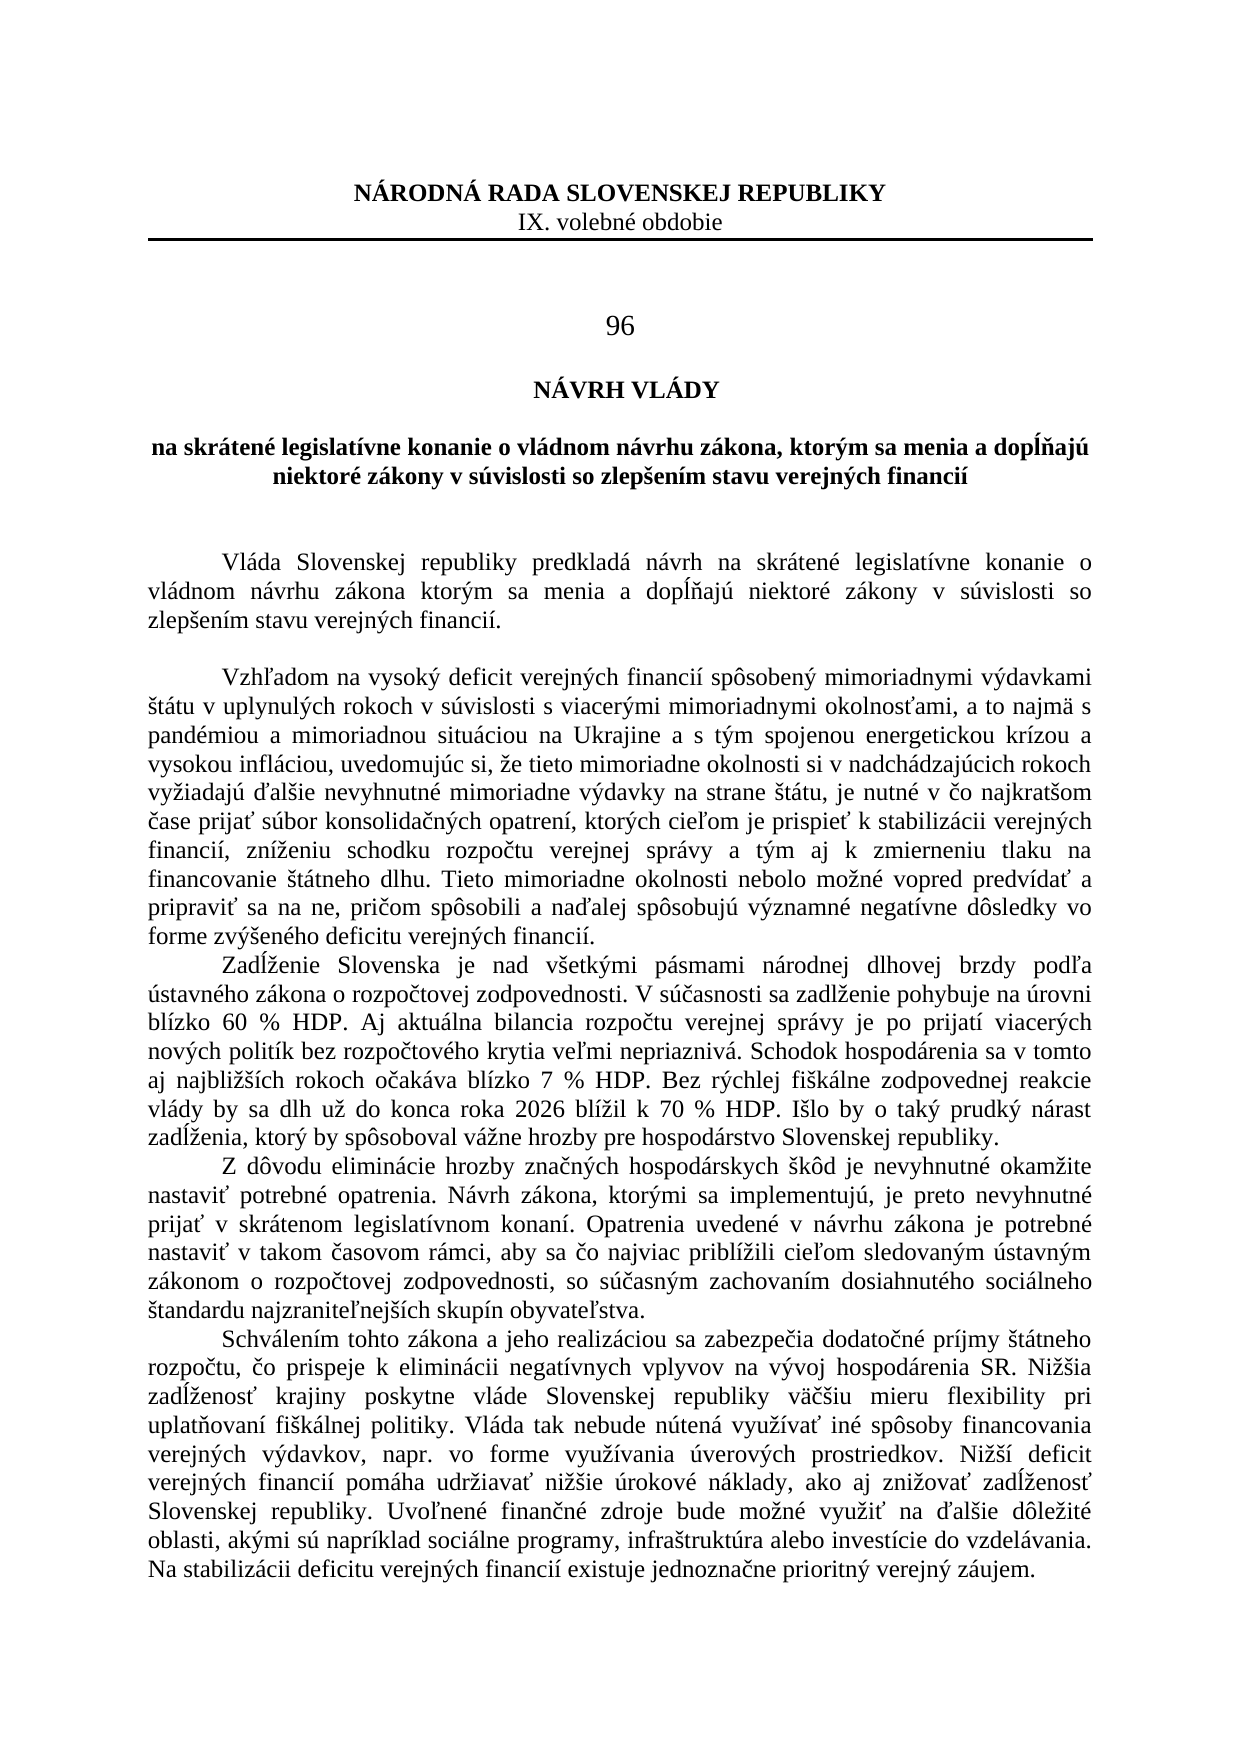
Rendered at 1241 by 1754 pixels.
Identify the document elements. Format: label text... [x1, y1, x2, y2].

text NÁRODNÁ RADA SLOVENSKEJ REPUBLIKY [148, 178, 1093, 207]
text IX. volebné obdobie [148, 207, 1093, 238]
text 96 [148, 308, 1093, 341]
text na skrátené legislatívne konanie o vládnom návrhu zákona, ktorým sa menia a dopĺňajú niektoré zákony v súvislosti so zlepšením stavu verejných financií [148, 432, 1093, 490]
text NÁVRH VLÁDY [148, 375, 1093, 404]
text Vláda Slovenskej republiky predkladá návrh na skrátené legislatívne konanie o vládnom návrhu zákona ktorým sa menia a dopĺňajú niektoré zákony v súvislosti so zlepšením stavu verejných financií. [148, 547, 1093, 634]
text Vzhľadom na vysoký deficit verejných financií spôsobený mimoriadnymi výdavkami štátu v uplynulých rokoch v súvislosti s viacerými mimoriadnymi okolnosťami, a to najmä s pandémiou a mimoriadnou situáciou na Ukrajine a s tým spojenou energetickou krízou a vysokou infláciou, uvedomujúc si, že tieto mimoriadne okolnosti si v nadchádzajúcich rokoch vyžiadajú ďalšie nevyhnutné mimoriadne výdavky na strane štátu, je nutné v čo najkratšom čase prijať súbor konsolidačných opatrení, ktorých cieľom je prispieť k stabilizácii verejných financií, zníženiu schodku rozpočtu verejnej správy a tým aj k zmierneniu tlaku na financovanie štátneho dlhu. Tieto mimoriadne okolnosti nebolo možné vopred predvídať a pripraviť sa na ne, pričom spôsobili a naďalej spôsobujú významné negatívne dôsledky vo forme zvýšeného deficitu verejných financií. [148, 662, 1093, 950]
text Z dôvodu eliminácie hrozby značných hospodárskych škôd je nevyhnutné okamžite nastaviť potrebné opatrenia. Návrh zákona, ktorými sa implementujú, je preto nevyhnutné prijať v skrátenom legislatívnom konaní. Opatrenia uvedené v návrhu zákona je potrebné nastaviť v takom časovom rámci, aby sa čo najviac priblížili cieľom sledovaným ústavným zákonom o rozpočtovej zodpovednosti, so súčasným zachovaním dosiahnutého sociálneho štandardu najzraniteľnejších skupín obyvateľstva. [148, 1151, 1093, 1324]
text Zadĺženie Slovenska je nad všetkými pásmami národnej dlhovej brzdy podľa ústavného zákona o rozpočtovej zodpovednosti. V súčasnosti sa zadlženie pohybuje na úrovni blízko 60 % HDP. Aj aktuálna bilancia rozpočtu verejnej správy je po prijatí viacerých nových politík bez rozpočtového krytia veľmi nepriaznivá. Schodok hospodárenia sa v tomto aj najbližších rokoch očakáva blízko 7 % HDP. Bez rýchlej fiškálne zodpovednej reakcie vlády by sa dlh už do konca roka 2026 blížil k 70 % HDP. Išlo by o taký prudký nárast zadĺženia, ktorý by spôsoboval vážne hrozby pre hospodárstvo Slovenskej republiky. [148, 950, 1093, 1151]
text Schválením tohto zákona a jeho realizáciou sa zabezpečia dodatočné príjmy štátneho rozpočtu, čo prispeje k eliminácii negatívnych vplyvov na vývoj hospodárenia SR. Nižšia zadĺženosť krajiny poskytne vláde Slovenskej republiky väčšiu mieru flexibility pri uplatňovaní fiškálnej politiky. Vláda tak nebude nútená využívať iné spôsoby financovania verejných výdavkov, napr. vo forme využívania úverových prostriedkov. Nižší deficit verejných financií pomáha udržiavať nižšie úrokové náklady, ako aj znižovať zadĺženosť Slovenskej republiky. Uvoľnené finančné zdroje bude možné využiť na ďalšie dôležité oblasti, akými sú napríklad sociálne programy, infraštruktúra alebo investície do vzdelávania. Na stabilizácii deficitu verejných financií existuje jednoznačne prioritný verejný záujem. [148, 1324, 1093, 1582]
